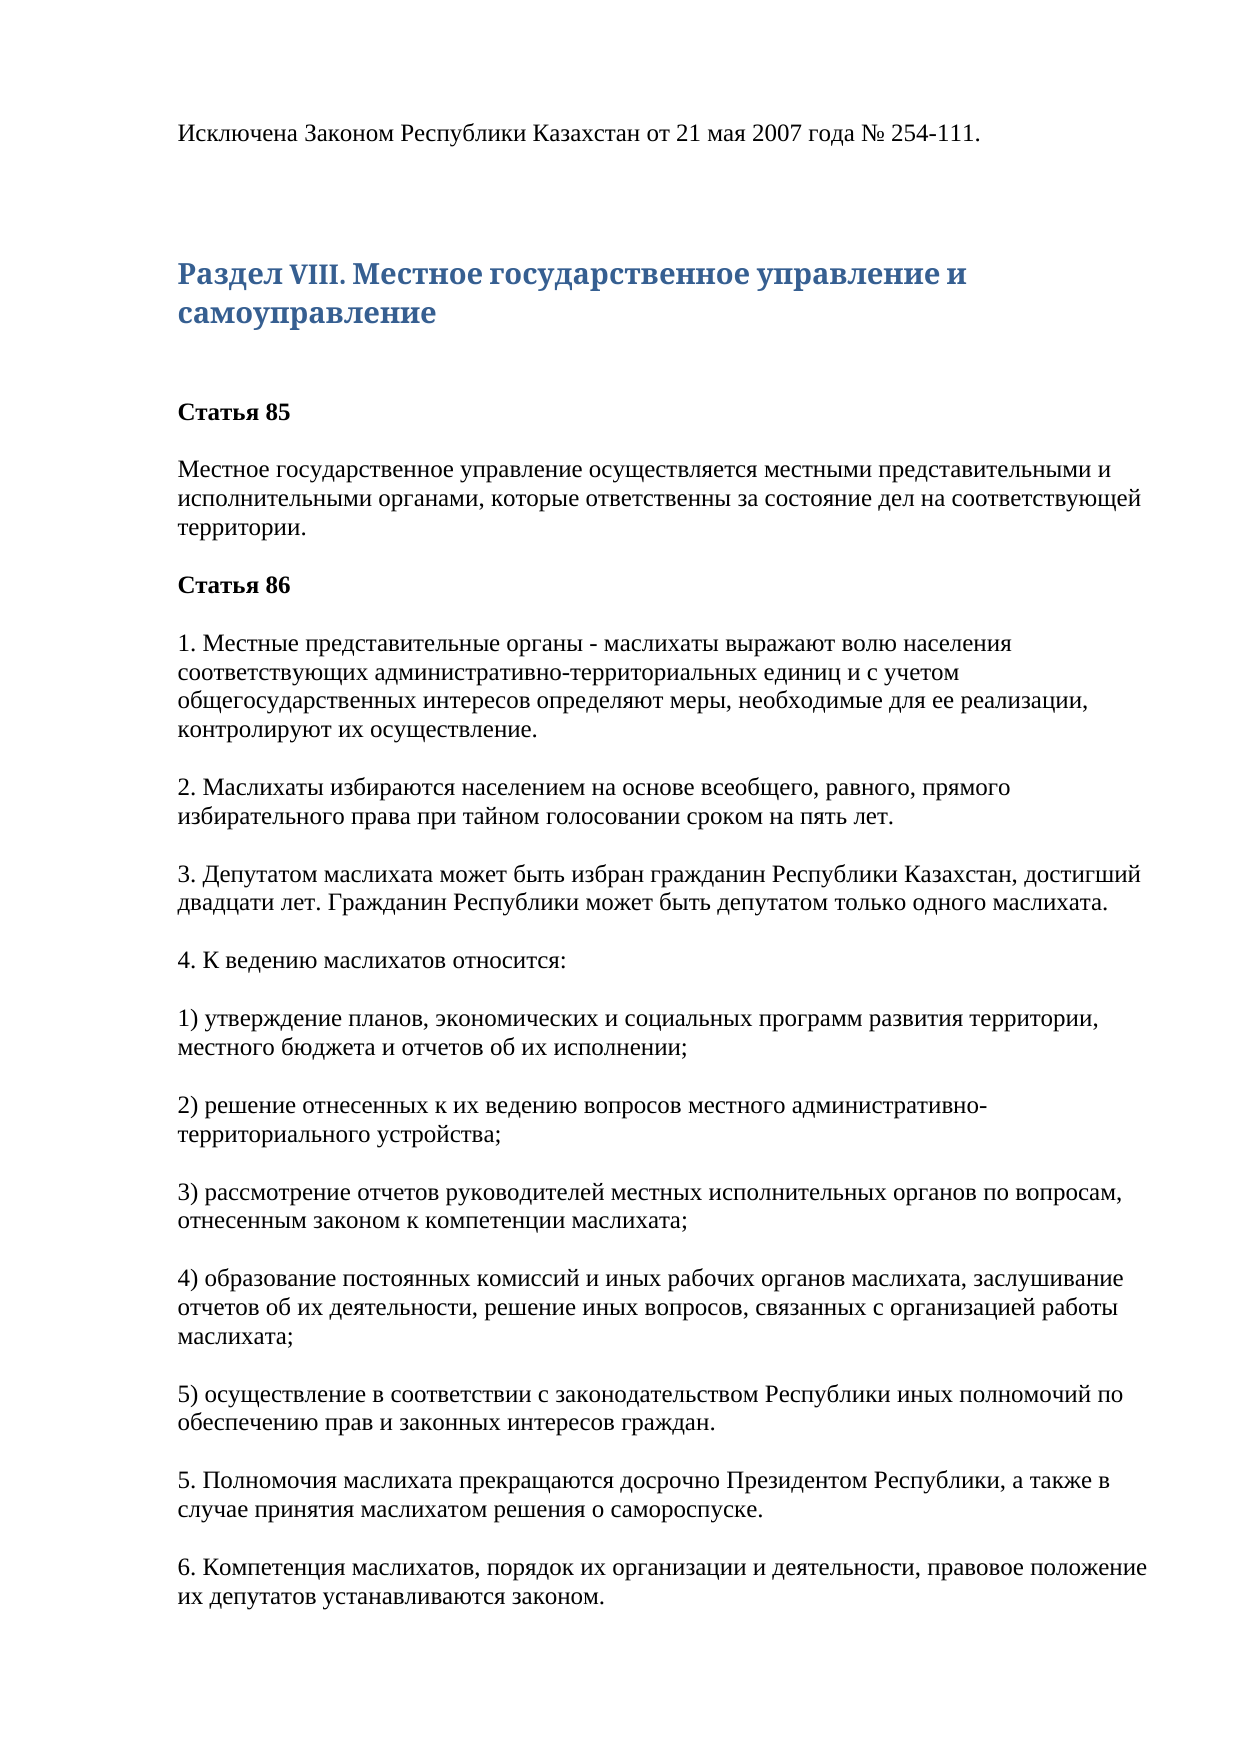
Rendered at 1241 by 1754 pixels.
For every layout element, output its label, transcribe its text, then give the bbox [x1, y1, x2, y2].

text 4. К ведению маслихатов относится: [177, 945, 1152, 974]
text 1. Местные представительные органы - маслихаты выражают волю населения соответствующих административно-территориальных единиц и с учетом общегосударственных интересов определяют меры, необходимые для ее реализации, контролируют их осуществление. [177, 628, 1152, 743]
text 3) рассмотрение отчетов руководителей местных исполнительных органов по вопросам, отнесенным законом к компетенции маслихата; [177, 1177, 1152, 1234]
text 1) утверждение планов, экономических и социальных программ развития территории, местного бюджета и отчетов об их исполнении; [177, 1003, 1152, 1061]
text 2) решение отнесенных к их ведению вопросов местного административно-территориального устройства; [177, 1090, 1152, 1147]
text Статья 85 [177, 397, 1152, 425]
subtitle Раздел VIII. Местное государственное управление и самоуправление [177, 258, 1152, 330]
text Исключена Законом Республики Казахстан от 21 мая 2007 года № 254-111. [177, 118, 1152, 147]
text 6. Компетенция маслихатов, порядок их организации и деятельности, правовое положение их депутатов устанавливаются законом. [177, 1552, 1152, 1609]
text 5) осуществление в соответствии с законодательством Республики иных полномочий по обеспечению прав и законных интересов граждан. [177, 1379, 1152, 1436]
text Статья 86 [177, 570, 1152, 599]
text 3. Депутатом маслихата может быть избран гражданин Республики Казахстан, достигший двадцати лет. Гражданин Республики может быть депутатом только одного маслихата. [177, 859, 1152, 916]
text Местное государственное управление осуществляется местными представительными и исполнительными органами, которые ответственны за состояние дел на соответствующей территории. [177, 454, 1152, 541]
text 4) образование постоянных комиссий и иных рабочих органов маслихата, заслушивание отчетов об их деятельности, решение иных вопросов, связанных с организацией работы маслихата; [177, 1263, 1152, 1349]
text 2. Маслихаты избираются населением на основе всеобщего, равного, прямого избирательного права при тайном голосовании сроком на пять лет. [177, 772, 1152, 829]
text 5. Полномочия маслихата прекращаются досрочно Президентом Республики, а также в случае принятия маслихатом решения о самороспуске. [177, 1465, 1152, 1523]
